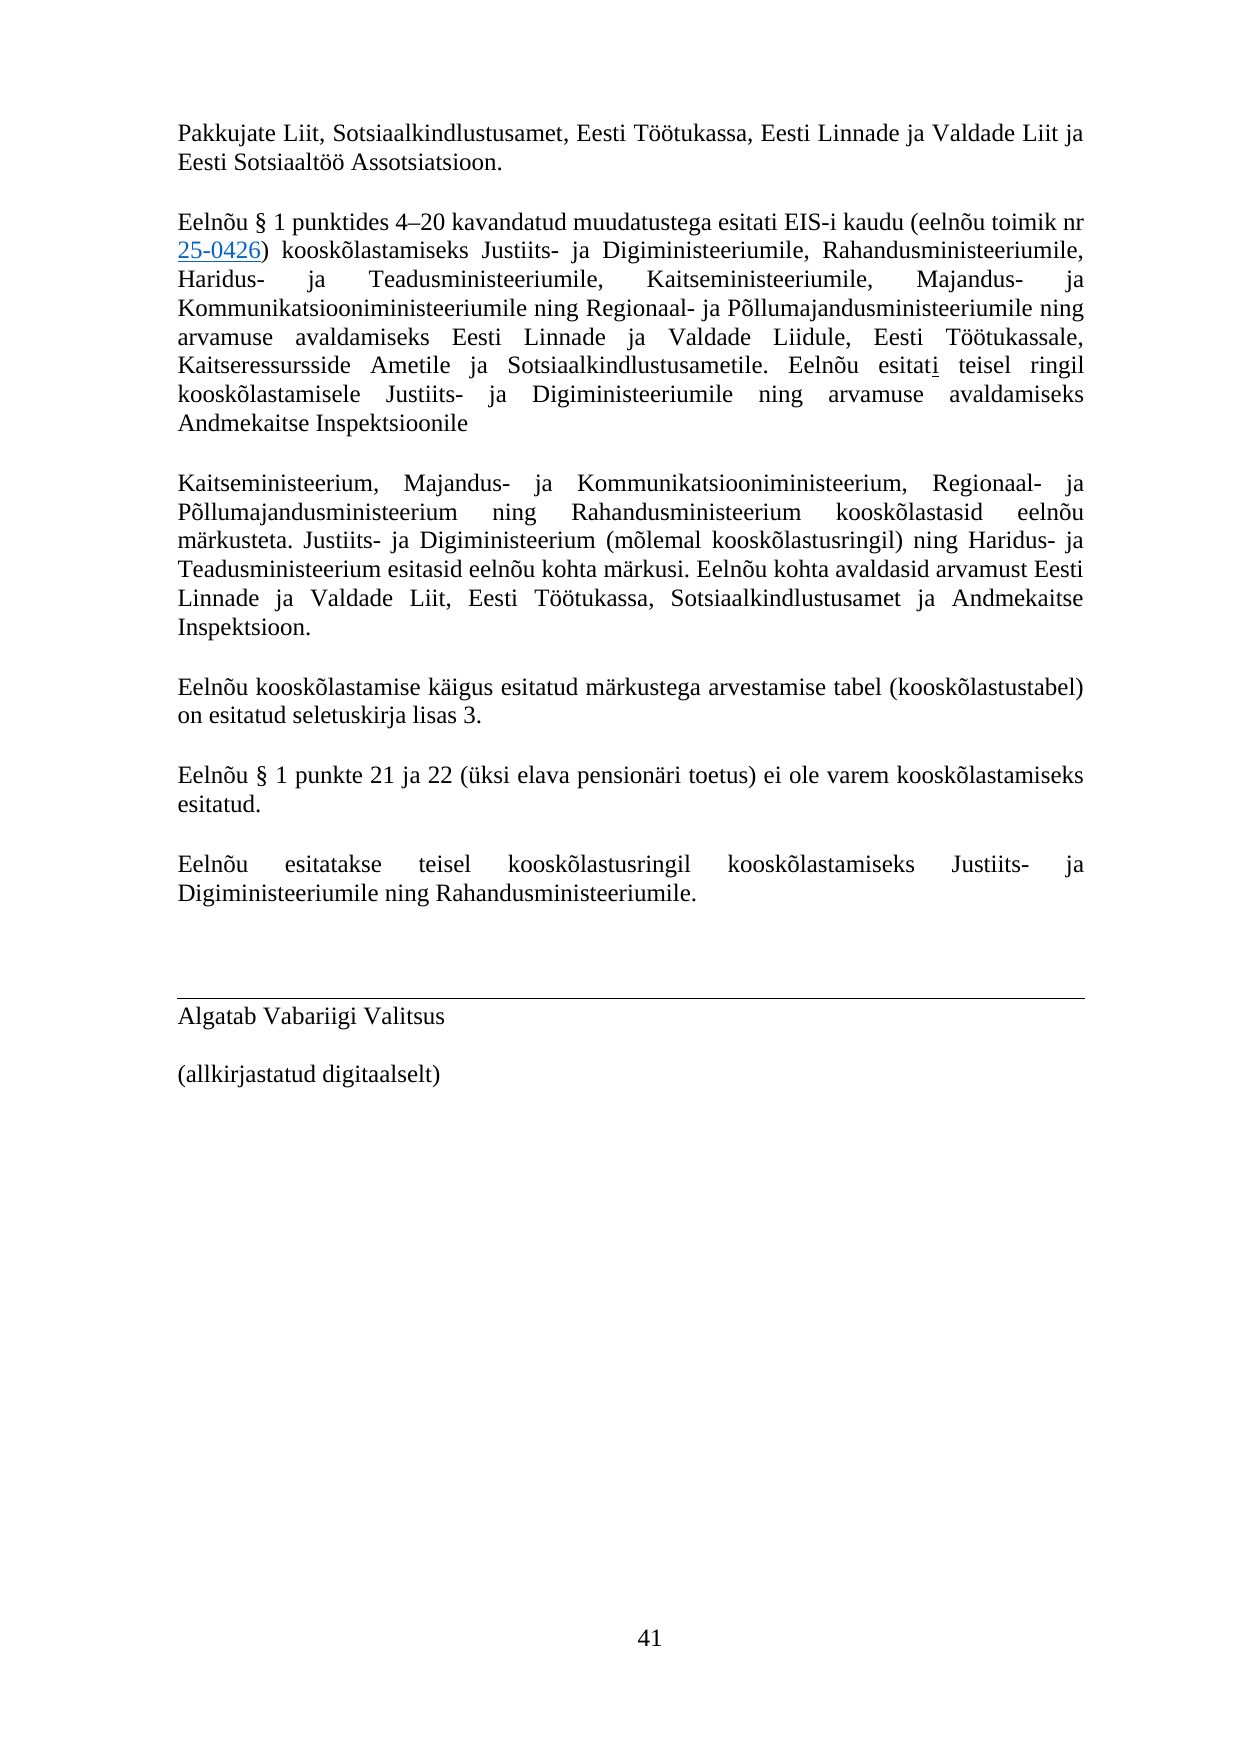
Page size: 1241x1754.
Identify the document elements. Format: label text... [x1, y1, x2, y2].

text Kaitseministeerium, Majandus- ja Kommunikatsiooniministeerium, Regionaal- ja Põllumajandusministeerium ning Rahandusministeerium kooskõlastasid eelnõu märkusteta. Justiits- ja Digiministeerium (mõlemal kooskõlastusringil) ning Haridus- ja Teadusministeerium esitasid eelnõu kohta märkusi. Eelnõu kohta avaldasid arvamust Eesti Linnade ja Valdade Liit, Eesti Töötukassa, Sotsiaalkindlustusamet ja Andmekaitse Inspektsioon. [177, 468, 1084, 641]
text (allkirjastatud digitaalselt) [177, 1056, 1085, 1087]
text Eelnõu § 1 punkte 21 ja 22 (üksi elava pensionäri toetus) ei ole varem kooskõlastamiseks esitatud. [177, 761, 1084, 818]
text Eelnõu § 1 punktides 4–20 kavandatud muudatustega esitati EIS-i kaudu (eelnõu toimik nr 25-0426) kooskõlastamiseks Justiits- ja Digiministeeriumile, Rahandusministeeriumile, Haridus- ja Teadusministeeriumile, Kaitseministeeriumile, Majandus- ja Kommunikatsiooniministeeriumile ning Regionaal- ja Põllumajandusministeeriumile ning arvamuse avaldamiseks Eesti Linnade ja Valdade Liidule, Eesti Töötukassale, Kaitseressursside Ametile ja Sotsiaalkindlustusametile. Eelnõu esitati teisel ringil kooskõlastamisele Justiits- ja Digiministeeriumile ning arvamuse avaldamiseks Andmekaitse Inspektsioonile [177, 207, 1084, 437]
text Algatab Vabariigi Valitsus [177, 999, 1085, 1027]
text Eelnõu esitatakse teisel kooskõlastusringil kooskõlastamiseks Justiits- ja Digiministeeriumile ning Rahandusministeeriumile. [177, 849, 1084, 907]
text Eelnõu kooskõlastamise käigus esitatud märkustega arvestamise tabel (kooskõlastustabel) on esitatud seletuskirja lisas 3. [177, 672, 1084, 729]
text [177, 118, 1084, 176]
